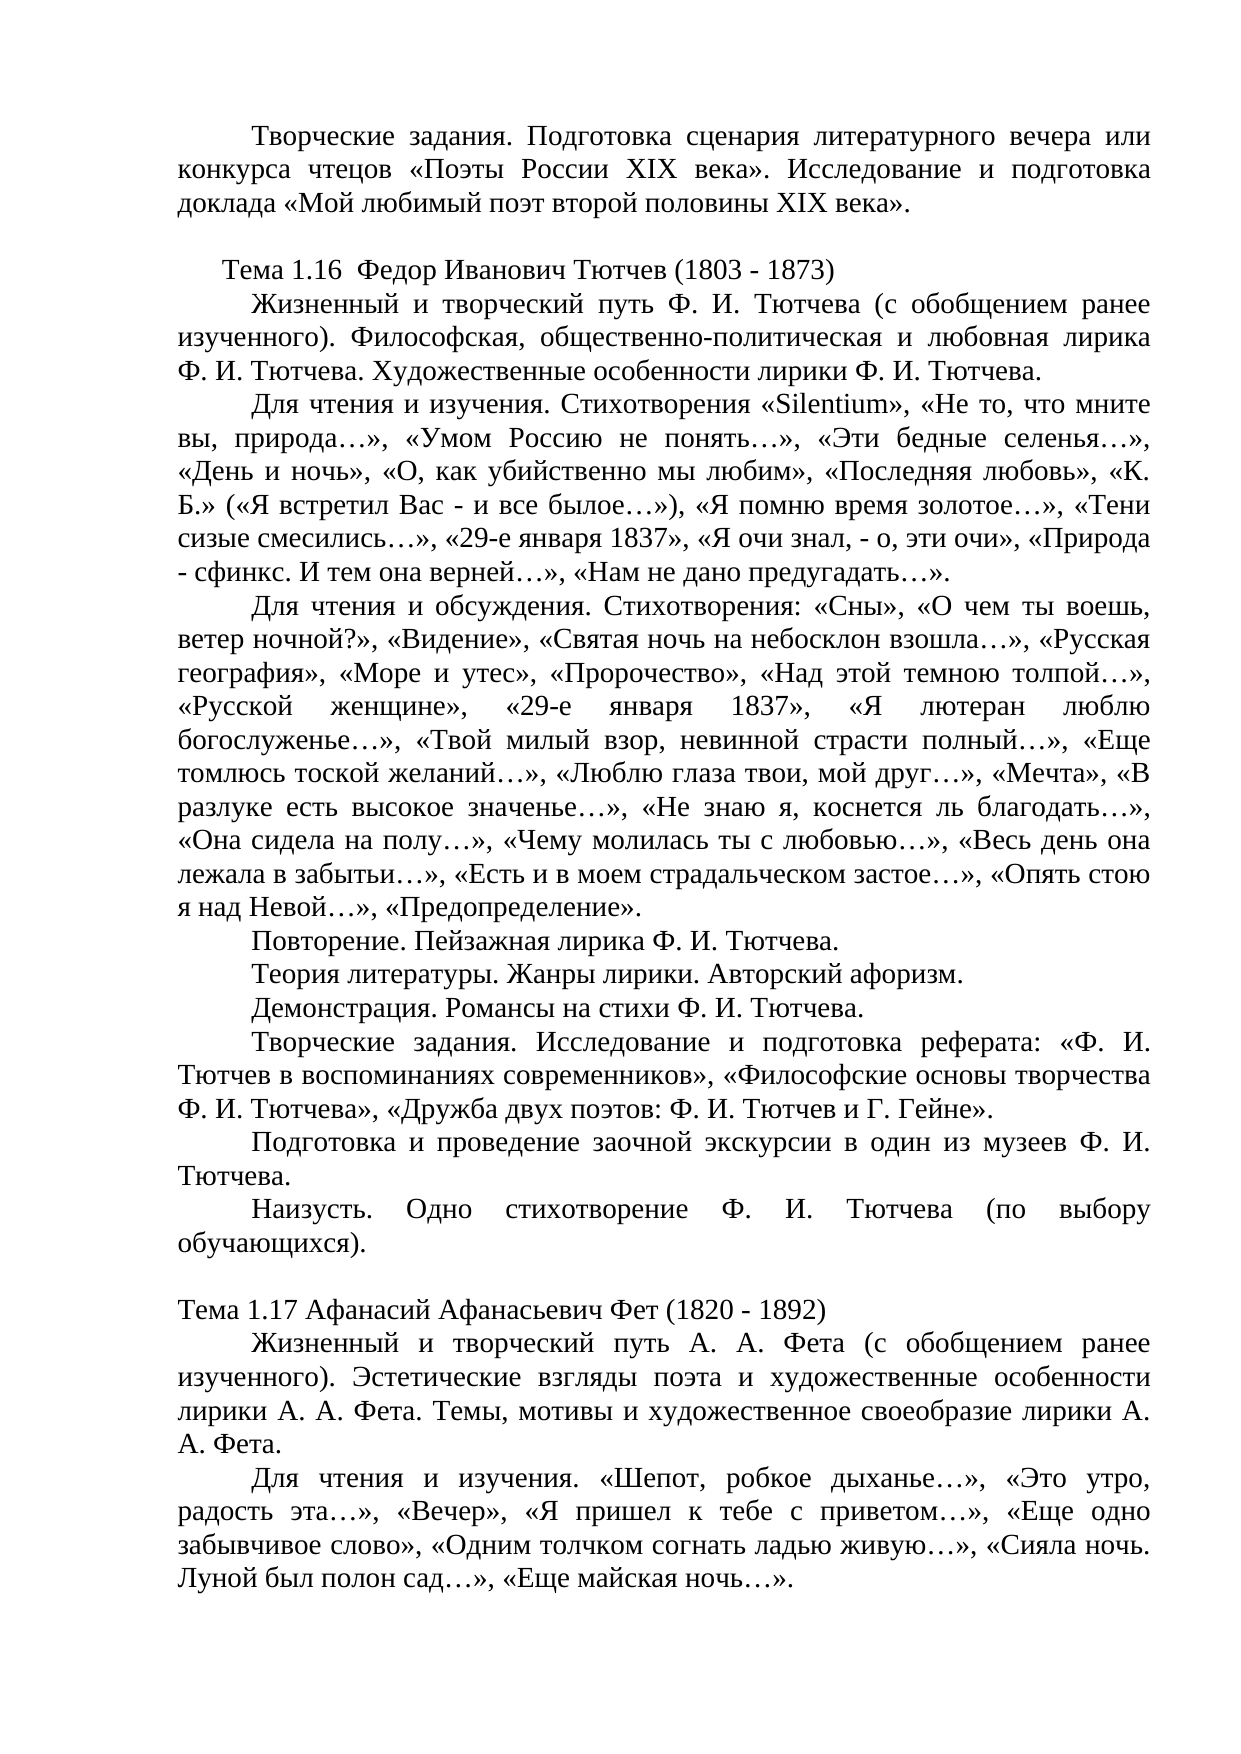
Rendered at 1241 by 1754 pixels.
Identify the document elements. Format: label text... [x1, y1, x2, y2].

text Тема 1.17 Афанасий Афанасьевич Фет (1820 - 1892) [177, 1292, 1152, 1326]
text Подготовка и проведение заочной экскурсии в один из музеев Ф. И. Тютчева. [177, 1124, 1152, 1191]
text Демонстрация. Романсы на стихи Ф. И. Тютчева. [177, 990, 1152, 1024]
text Для чтения и обсуждения. Стихотворения: «Сны», «О чем ты воешь, ветер ночной?», «Видение», «Святая ночь на небосклон взошла…», «Русская география», «Море и утес», «Пророчество», «Над этой темною толпой…», «Русской женщине», «29-е января 1837», «Я лютеран люблю богослуженье…», «Твой милый взор, невинной страсти полный…», «Еще томлюсь тоской желаний…», «Люблю глаза твои, мой друг…», «Мечта», «В разлуке есть высокое значенье…», «Не знаю я, коснется ль благодать…», «Она сидела на полу…», «Чему молилась ты с любовью…», «Весь день она лежала в забытьи…», «Есть и в моем страдальческом застое…», «Опять стою я над Невой…», «Предопределение». [177, 588, 1152, 923]
text Творческие задания. Исследование и подготовка реферата: «Ф. И. Тютчев в воспоминаниях современников», «Философские основы творчества Ф. И. Тютчева», «Дружба двух поэтов: Ф. И. Тютчев и Г. Гейне». [177, 1024, 1152, 1124]
text Наизусть. Одно стихотворение Ф. И. Тютчева (по выбору обучающихся). [177, 1191, 1152, 1258]
text Повторение. Пейзажная лирика Ф. И. Тютчева. [177, 923, 1152, 957]
text Жизненный и творческий путь А. А. Фета (с обобщением ранее изученного). Эстетические взгляды поэта и художественные особенности лирики А. А. Фета. Темы, мотивы и художественное своеобразие лирики А. А. Фета. [177, 1326, 1152, 1460]
text Жизненный и творческий путь Ф. И. Тютчева (с обобщением ранее изученного). Философская, общественно-политическая и любовная лирика Ф. И. Тютчева. Художественные особенности лирики Ф. И. Тютчева. [177, 286, 1152, 386]
text Творческие задания. Подготовка сценария литературного вечера или конкурса чтецов «Поэты России XIX века». Исследование и подготовка доклада «Мой любимый поэт второй половины XIX века». [177, 118, 1152, 219]
text Теория литературы. Жанры лирики. Авторский афоризм. [177, 957, 1152, 990]
text Для чтения и изучения. «Шепот, робкое дыханье…», «Это утро, радость эта…», «Вечер», «Я пришел к тебе с приветом…», «Еще одно забывчивое слово», «Одним толчком согнать ладью живую…», «Сияла ночь. Луной был полон сад…», «Еще майская ночь…». [177, 1460, 1152, 1594]
text Тема 1.16 Федор Иванович Тютчев (1803 - 1873) [177, 252, 1152, 286]
text Для чтения и изучения. Стихотворения «Silentium», «Не то, что мните вы, природа…», «Умом Россию не понять…», «Эти бедные селенья…», «День и ночь», «О, как убийственно мы любим», «Последняя любовь», «К. Б.» («Я встретил Вас - и все былое…»), «Я помню время золотое…», «Тени сизые смесились…», «29-е января 1837», «Я очи знал, - о, эти очи», «Природа - сфинкс. И тем она верней…», «Нам не дано предугадать…». [177, 386, 1152, 588]
